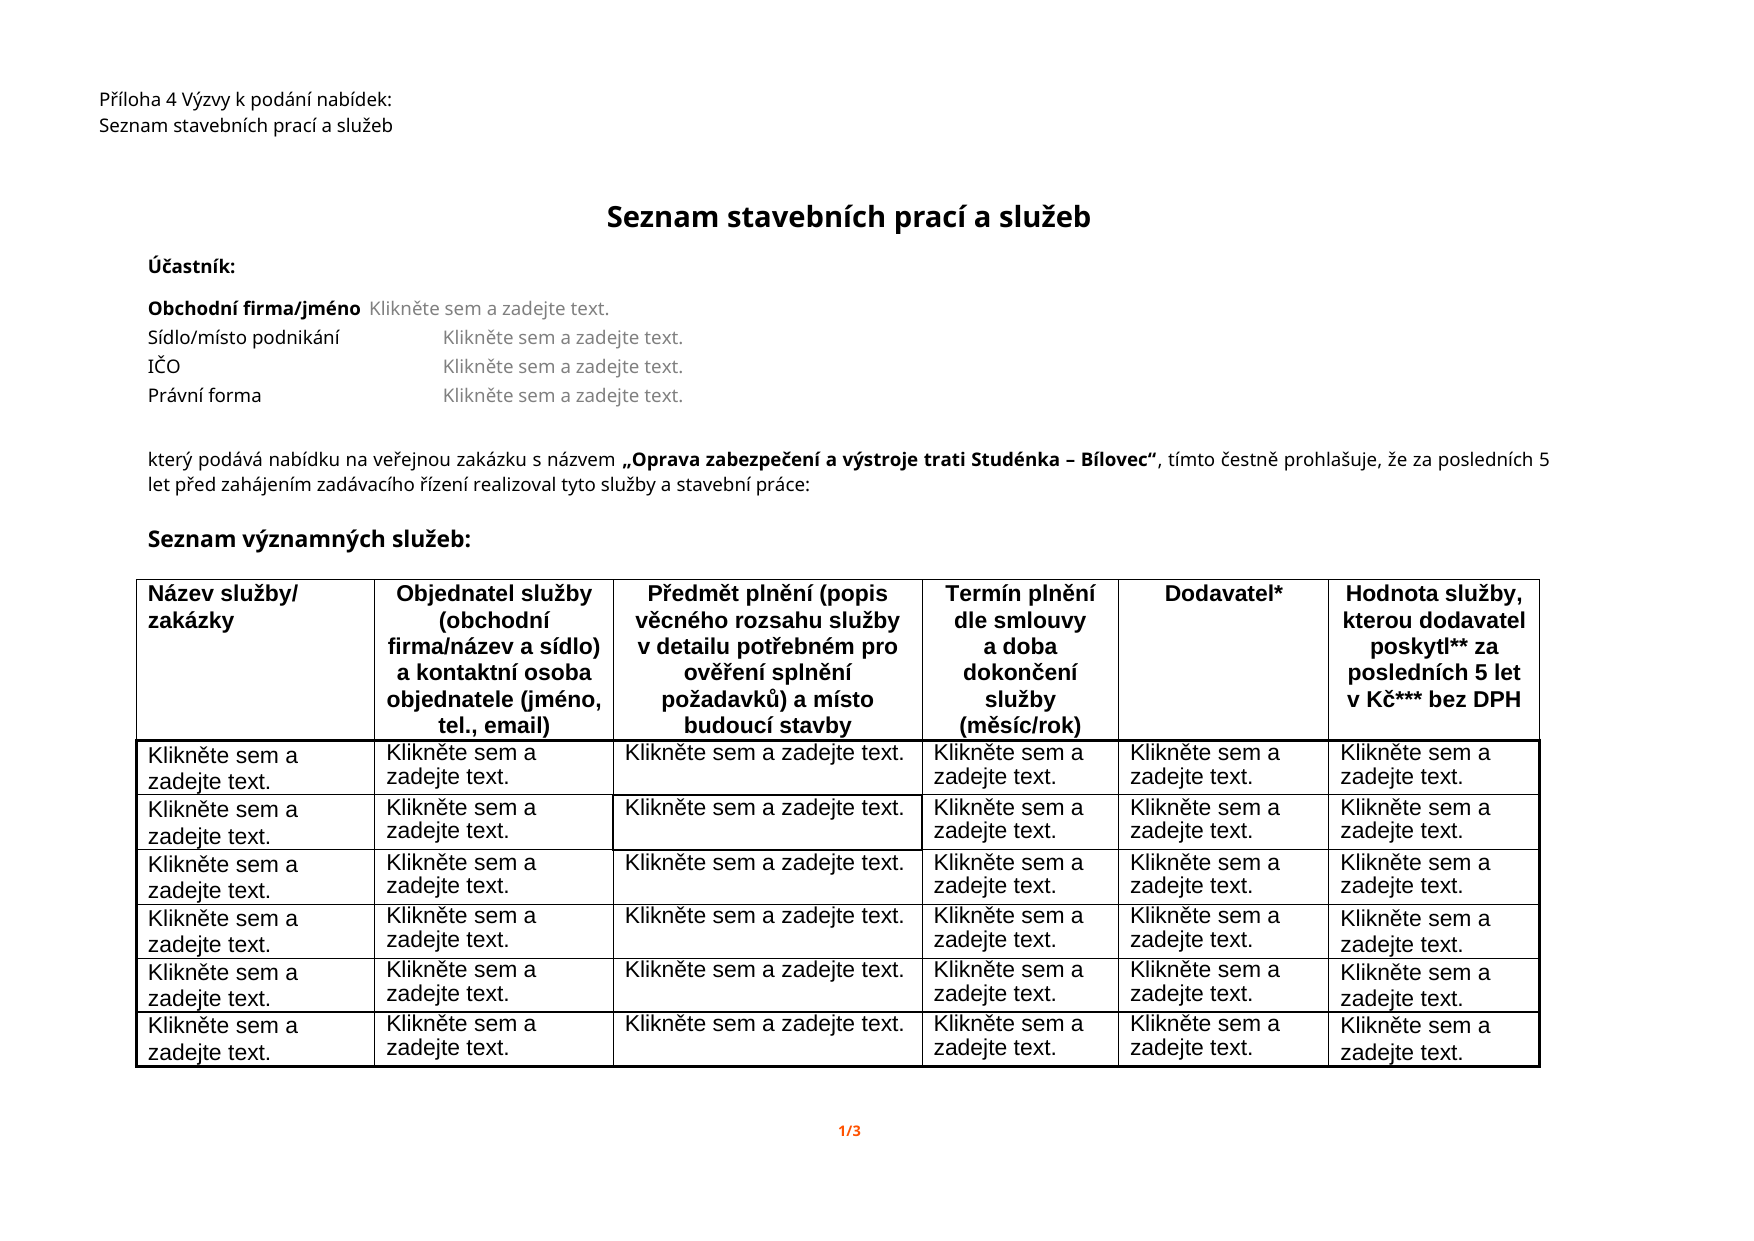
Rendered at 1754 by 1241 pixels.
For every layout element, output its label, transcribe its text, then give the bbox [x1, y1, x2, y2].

title Seznam stavebních prací a služeb [148, 196, 1551, 236]
text Účastník: [148, 249, 1551, 279]
text Seznam významných služeb: [148, 522, 1551, 554]
table_header Hodnota služby, kterou dodavatel poskytl** za posledních 5 let v Kč*** bez DPH [1329, 580, 1539, 738]
table_header Objednatel služby (obchodní firma/název a sídlo) a kontaktní osoba objednatele (jméno, tel., email) [375, 580, 613, 738]
table_header Dodavatel* [1119, 580, 1328, 738]
text IČO [148, 350, 1551, 379]
text Právní forma [148, 379, 1551, 408]
text Sídlo/místo podnikání [148, 321, 1551, 350]
table_header Název služby/ zakázky [137, 580, 374, 738]
text Obchodní firma/jméno [148, 292, 1551, 321]
table_header Předmět plnění (popis věcného rozsahu služby v detailu potřebném pro ověření splnění požadavků) a místo budoucí stavby [614, 580, 922, 738]
text který podává nabídku na veřejnou zakázku s názvem „Oprava zabezpečení a výstroje trati Studénka – Bílovec“, tímto čestně prohlašuje, že za posledních 5 let před zahájením zadávacího řízení realizoval tyto služby a stavební práce: [148, 446, 1551, 497]
table_header Termín plnění dle smlouvy a doba dokončení služby (měsíc/rok) [923, 580, 1118, 738]
